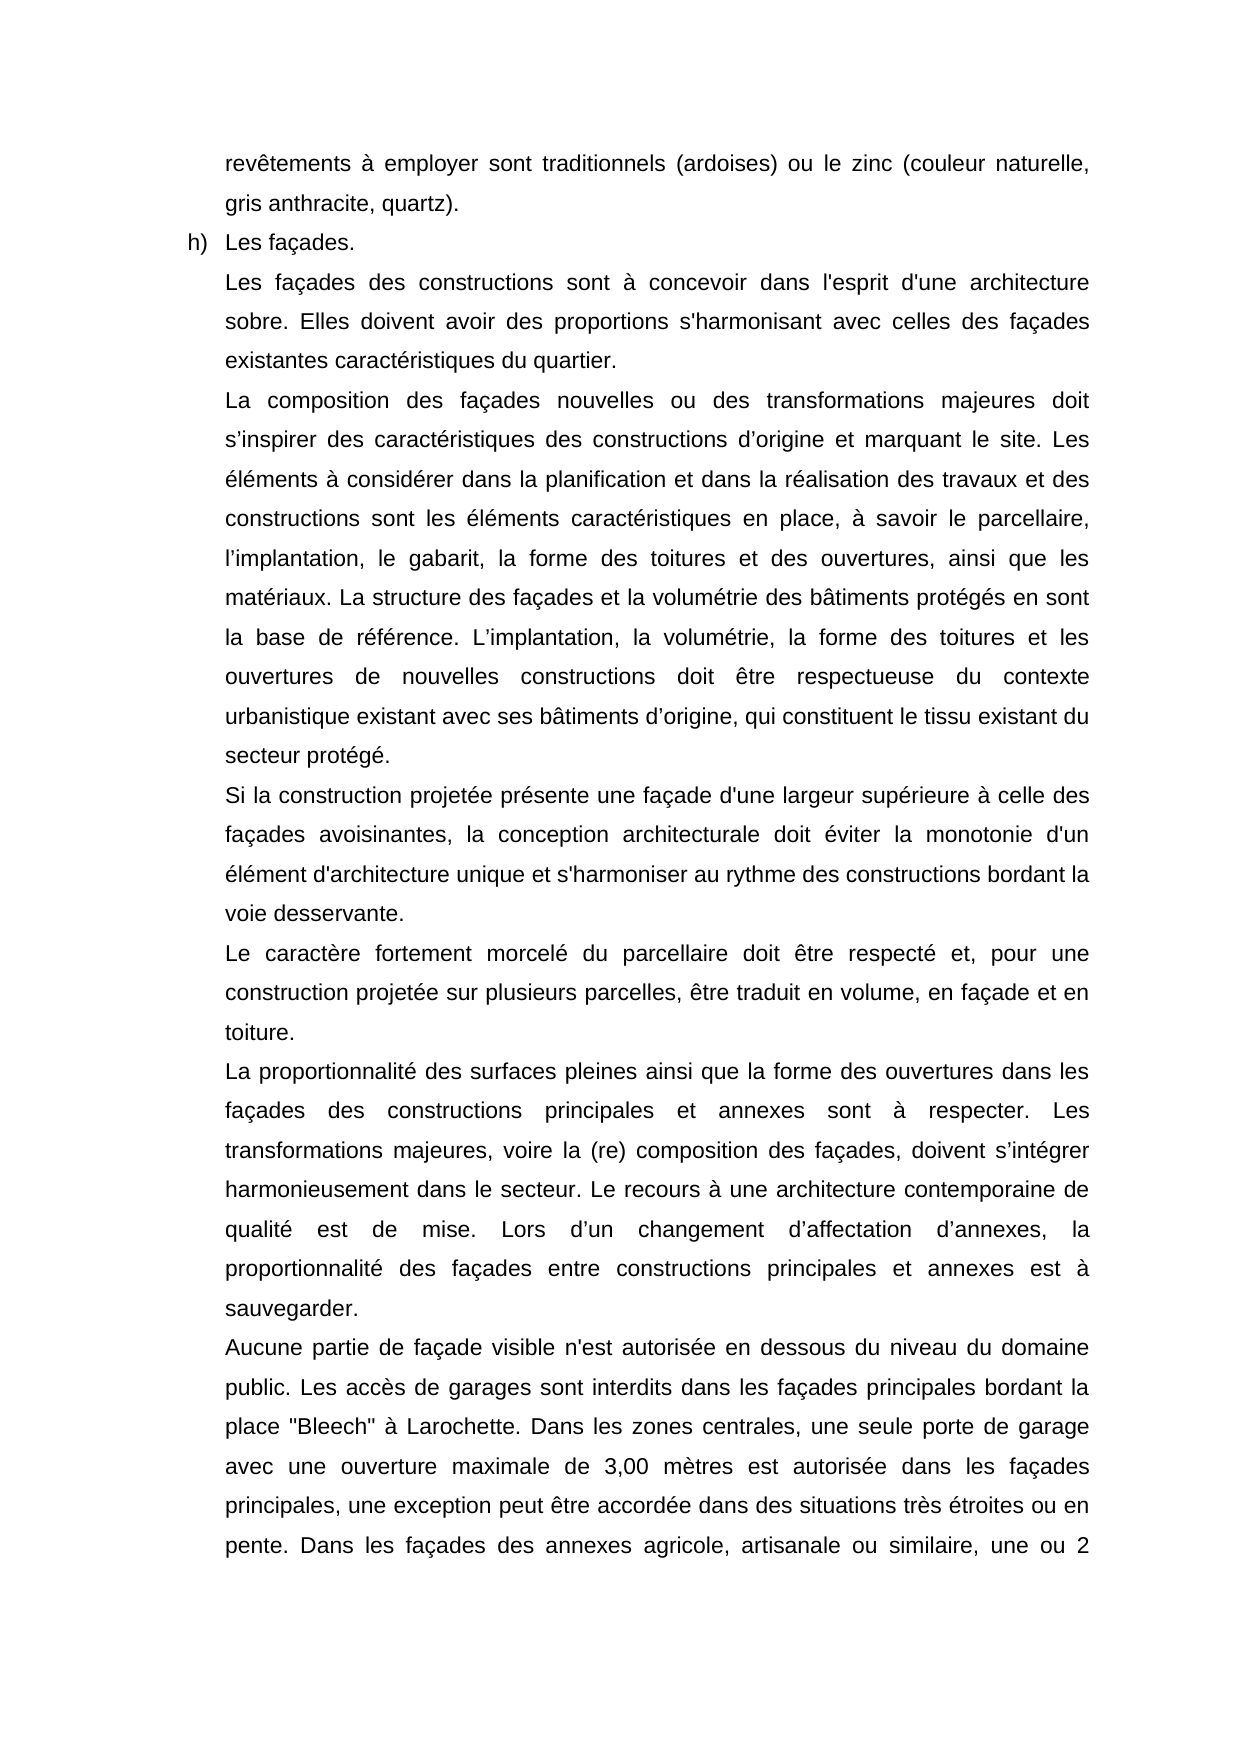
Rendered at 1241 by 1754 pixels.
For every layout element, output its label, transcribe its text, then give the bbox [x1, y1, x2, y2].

text Les façades des constructions sont à concevoir dans l'esprit d'une architecture sobre. Elles doivent avoir des proportions s'harmonisant avec celles des façades existantes caractéristiques du quartier. [225, 268, 1090, 374]
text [225, 150, 1090, 216]
text Si la construction projetée présente une façade d'une largeur supérieure à celle des façades avoisinantes, la conception architecturale doit éviter la monotonie d'un élément d'architecture unique et s'harmoniser au rythme des constructions bordant la voie desservante. [225, 782, 1090, 926]
list Les façades. [187, 229, 1090, 255]
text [225, 1334, 1090, 1558]
text La proportionnalité des surfaces pleines ainsi que la forme des ouvertures dans les façades des constructions principales et annexes sont à respecter. Les transformations majeures, voire la (re) composition des façades, doivent s’intégrer harmonieusement dans le secteur. Le recours à une architecture contemporaine de qualité est de mise. Lors d’un changement d’affectation d’annexes, la proportionnalité des façades entre constructions principales et annexes est à sauvegarder. [225, 1058, 1090, 1321]
text Le caractère fortement morcelé du parcellaire doit être respecté et, pour une construction projetée sur plusieurs parcelles, être traduit en volume, en façade et en toiture. [225, 939, 1090, 1045]
text La composition des façades nouvelles ou des transformations majeures doit s’inspirer des caractéristiques des constructions d’origine et marquant le site. Les éléments à considérer dans la planification et dans la réalisation des travaux et des constructions sont les éléments caractéristiques en place, à savoir le parcellaire, l’implantation, le gabarit, la forme des toitures et des ouvertures, ainsi que les matériaux. La structure des façades et la volumétrie des bâtiments protégés en sont la base de référence. L’implantation, la volumétrie, la forme des toitures et les ouvertures de nouvelles constructions doit être respectueuse du contexte urbanistique existant avec ses bâtiments d’origine, qui constituent le tissu existant du secteur protégé. [225, 387, 1090, 768]
